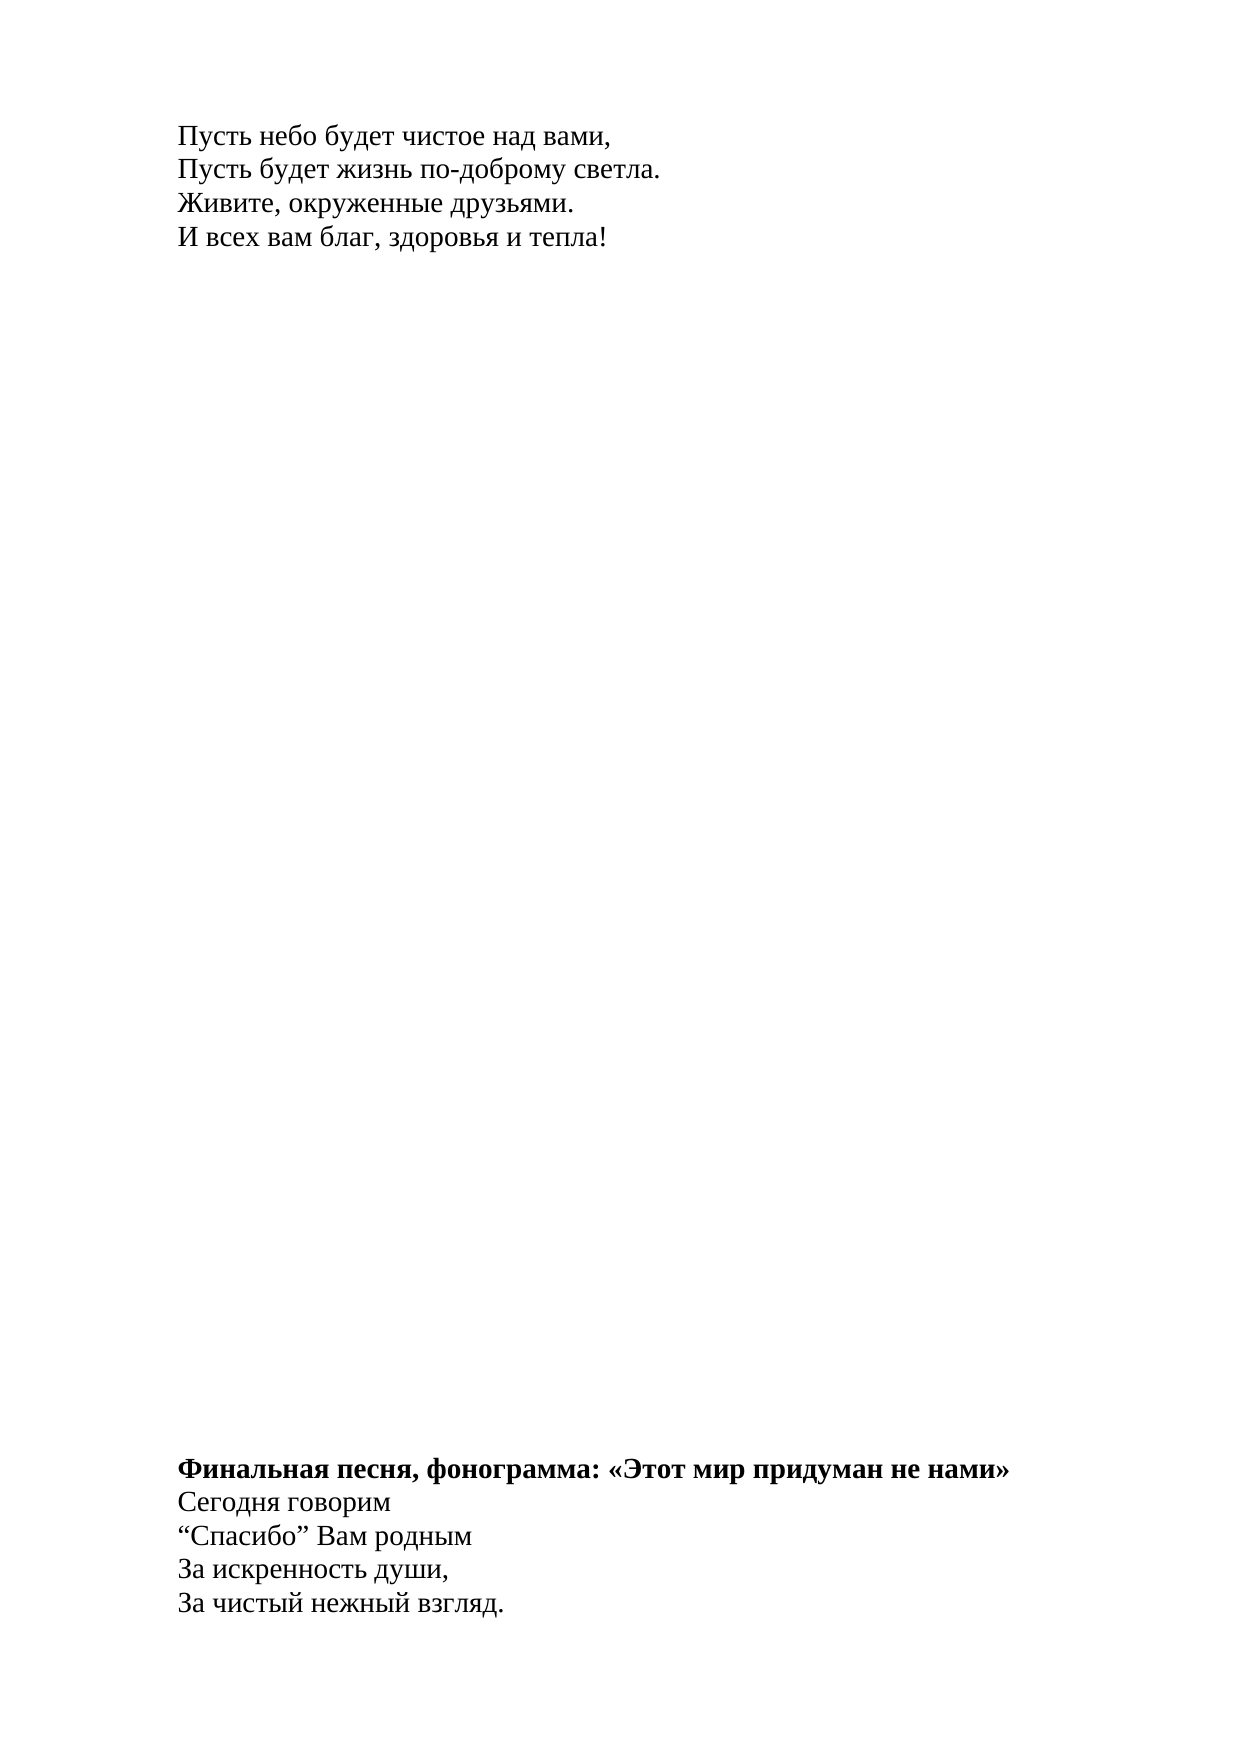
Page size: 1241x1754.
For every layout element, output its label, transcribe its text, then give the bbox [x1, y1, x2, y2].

text За чистый нежный взгляд. [177, 1585, 1152, 1619]
text Пусть небо будет чистое над вами, Пусть будет жизнь по-доброму светла. Живите, окруженные друзьями. И всех вам благ, здоровья и тепла! [177, 118, 1152, 252]
text Сегодня говорим [177, 1484, 1152, 1518]
text За искренность души, [177, 1552, 1152, 1585]
text “Спасибо” Вам родным [177, 1518, 1152, 1552]
text Финальная песня, фонограмма: «Этот мир придуман не нами» [177, 1451, 1152, 1484]
